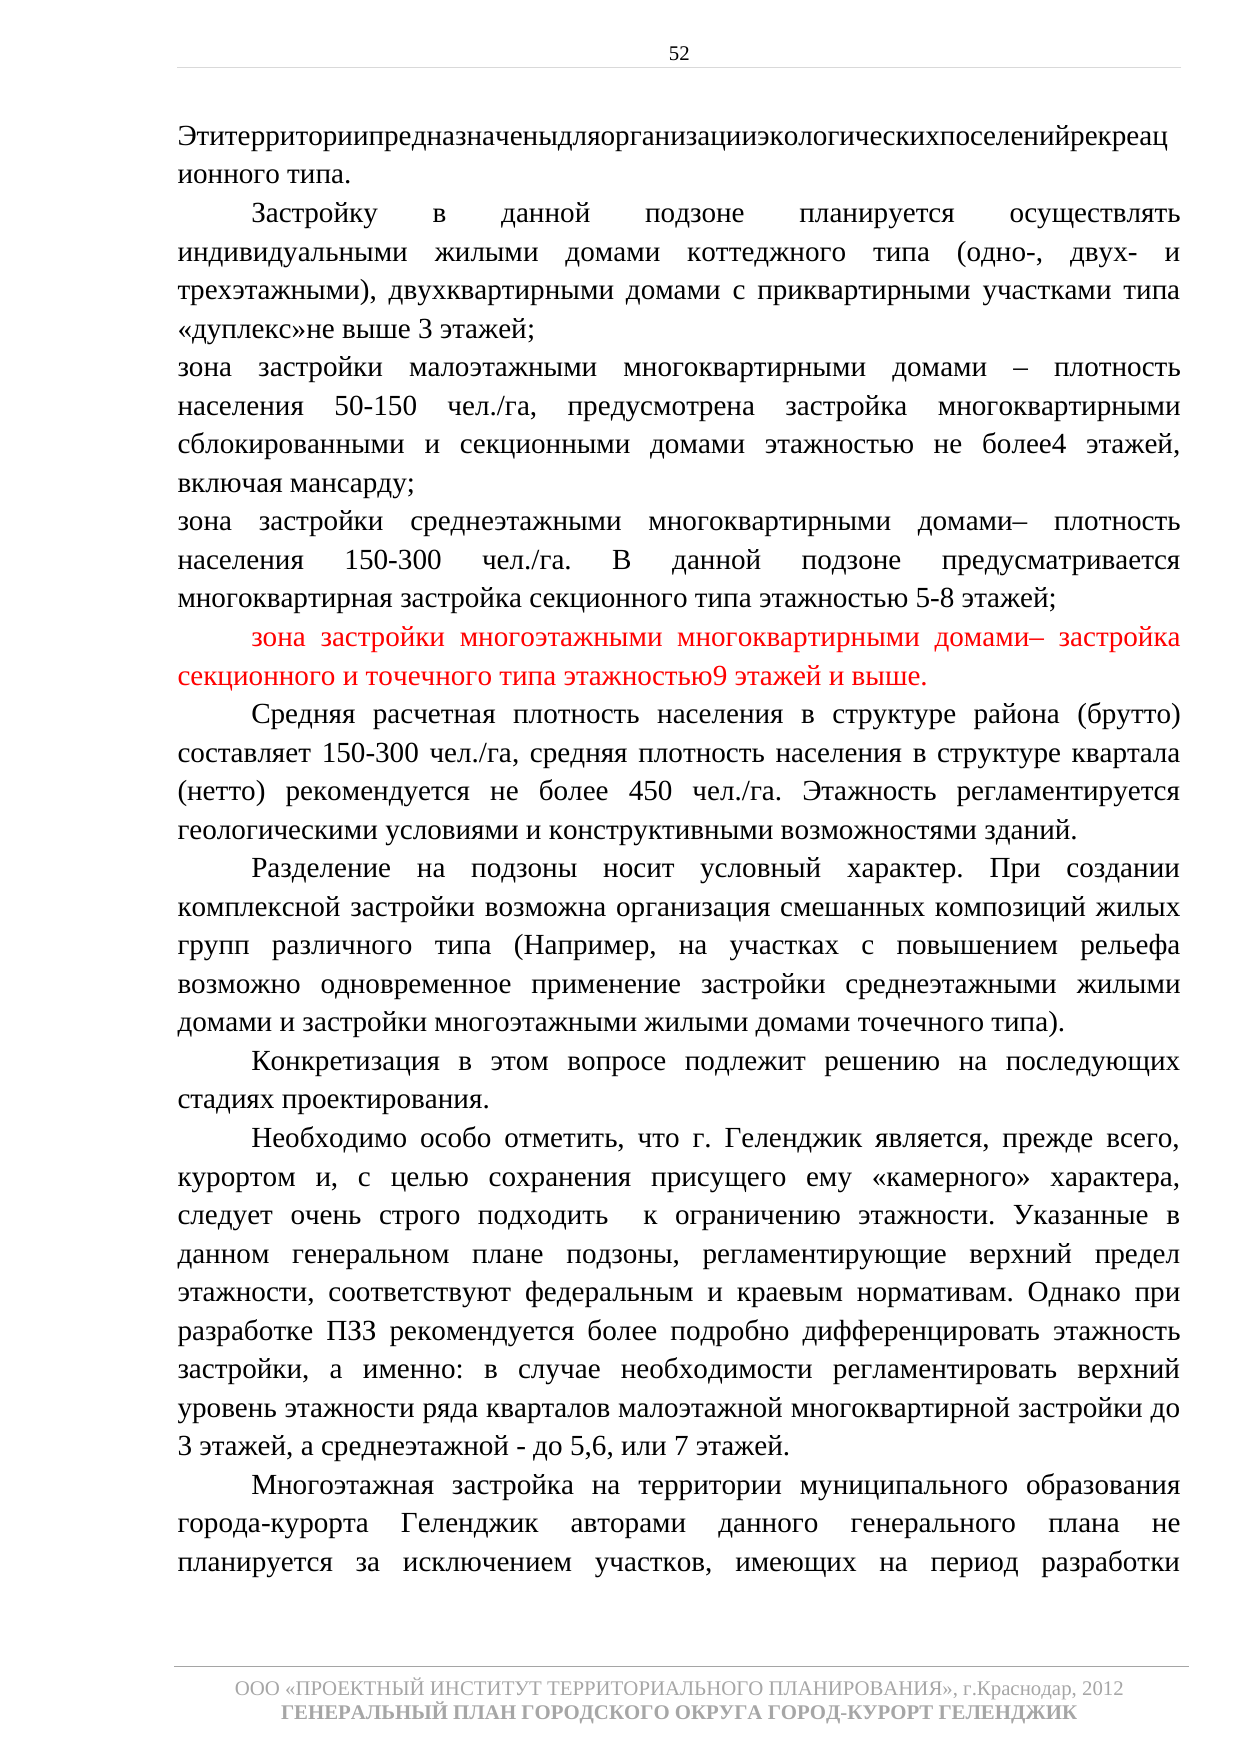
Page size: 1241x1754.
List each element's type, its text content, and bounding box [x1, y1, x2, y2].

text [177, 1467, 1181, 1578]
text зона застройки среднеэтажными многоквартирными домами– плотность населения 150-300 чел./га. В данной подзоне предусматривается многоквартирная застройка секционного типа этажностью 5-8 этажей; [177, 503, 1181, 614]
text Застройку в данной подзоне планируется осуществлять индивидуальными жилыми домами коттеджного типа (одно-, двух- и трехэтажными), двухквартирными домами с приквартирными участками типа «дуплекс»не выше 3 этажей; [177, 195, 1181, 344]
text Конкретизация в этом вопросе подлежит решению на последующих стадиях проектирования. [177, 1043, 1181, 1115]
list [177, 118, 1181, 190]
text Необходимо особо отметить, что г. Геленджик является, прежде всего, курортом и, с целью сохранения присущего ему «камерного» характера, следует очень строго подходить к ограничению этажности. Указанные в данном генеральном плане подзоны, регламентирующие верхний предел этажности, соответствуют федеральным и краевым нормативам. Однако при разработке ПЗЗ рекомендуется более подробно дифференцировать этажность застройки, а именно: в случае необходимости регламентировать верхний уровень этажности ряда кварталов малоэтажной многоквартирной застройки до 3 этажей, а среднеэтажной - до 5,6, или 7 этажей. [177, 1120, 1181, 1462]
text зона застройки многоэтажными многоквартирными домами– застройка секционного и точечного типа этажностью9 этажей и выше. [177, 619, 1181, 691]
text Средняя расчетная плотность населения в структуре района (брутто) составляет 150-300 чел./га, средняя плотность населения в структуре квартала (нетто) рекомендуется не более 450 чел./га. Этажность регламентируется геологическими условиями и конструктивными возможностями зданий. [177, 696, 1181, 845]
text Разделение на подзоны носит условный характер. При создании комплексной застройки возможна организация смешанных композиций жилых групп различного типа (Например, на участках с повышением рельефа возможно одновременное применение застройки среднеэтажными жилыми домами и застройки многоэтажными жилыми домами точечного типа). [177, 850, 1181, 1038]
text зона застройки малоэтажными многоквартирными домами – плотность населения 50-150 чел./га, предусмотрена застройка многоквартирными сблокированными и секционными домами этажностью не более4 этажей, включая мансарду; [177, 349, 1181, 498]
